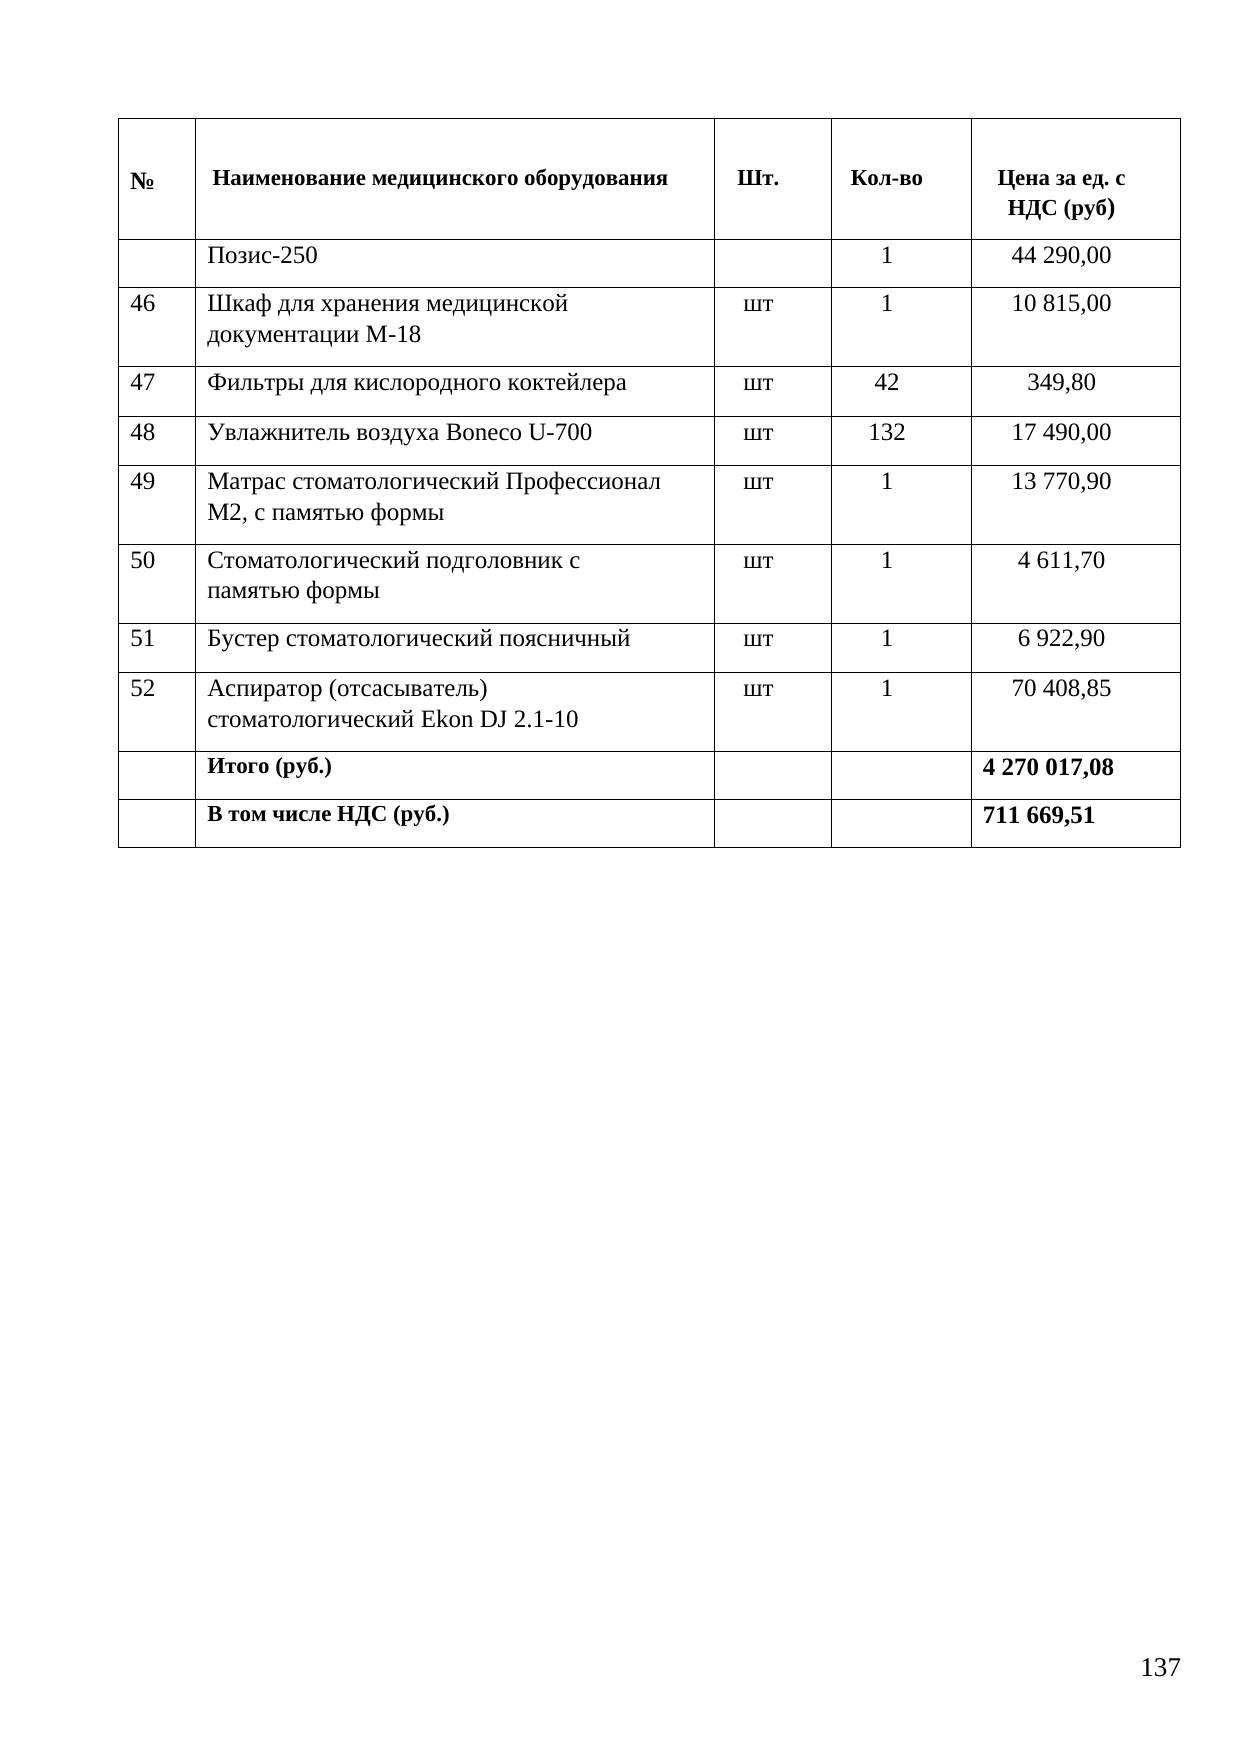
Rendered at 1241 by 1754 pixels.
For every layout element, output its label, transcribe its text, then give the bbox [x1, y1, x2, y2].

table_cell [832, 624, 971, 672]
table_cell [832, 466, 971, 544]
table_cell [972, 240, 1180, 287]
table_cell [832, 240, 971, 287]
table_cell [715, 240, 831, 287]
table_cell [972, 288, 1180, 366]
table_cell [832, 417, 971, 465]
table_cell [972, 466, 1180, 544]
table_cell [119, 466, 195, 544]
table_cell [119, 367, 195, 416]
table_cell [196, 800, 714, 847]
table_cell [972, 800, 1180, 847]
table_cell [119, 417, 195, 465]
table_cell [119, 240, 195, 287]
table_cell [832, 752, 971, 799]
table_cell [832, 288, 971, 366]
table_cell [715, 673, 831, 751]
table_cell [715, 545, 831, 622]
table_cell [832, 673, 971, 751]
table_header Шт. [715, 119, 831, 239]
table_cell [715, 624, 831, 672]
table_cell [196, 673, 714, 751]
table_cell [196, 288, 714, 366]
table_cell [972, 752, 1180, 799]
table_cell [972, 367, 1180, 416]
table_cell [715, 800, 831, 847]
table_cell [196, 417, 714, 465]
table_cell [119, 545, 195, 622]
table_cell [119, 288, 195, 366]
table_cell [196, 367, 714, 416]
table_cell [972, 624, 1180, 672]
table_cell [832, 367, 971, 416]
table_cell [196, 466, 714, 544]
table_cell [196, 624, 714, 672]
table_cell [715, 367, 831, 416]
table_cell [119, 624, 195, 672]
table_header Цена за ед. с НДС (руб) [972, 119, 1180, 239]
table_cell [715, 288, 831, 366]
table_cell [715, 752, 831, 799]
table_header Кол-во [832, 119, 971, 239]
table_header Наименование медицинского оборудования [196, 119, 714, 239]
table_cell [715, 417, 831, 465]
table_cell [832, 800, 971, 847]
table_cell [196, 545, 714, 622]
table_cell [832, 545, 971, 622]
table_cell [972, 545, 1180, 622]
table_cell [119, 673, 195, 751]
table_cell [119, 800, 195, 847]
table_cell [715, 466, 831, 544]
table_header № [119, 119, 195, 239]
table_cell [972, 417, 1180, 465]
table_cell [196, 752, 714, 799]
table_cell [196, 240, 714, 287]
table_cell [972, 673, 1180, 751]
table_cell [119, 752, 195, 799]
